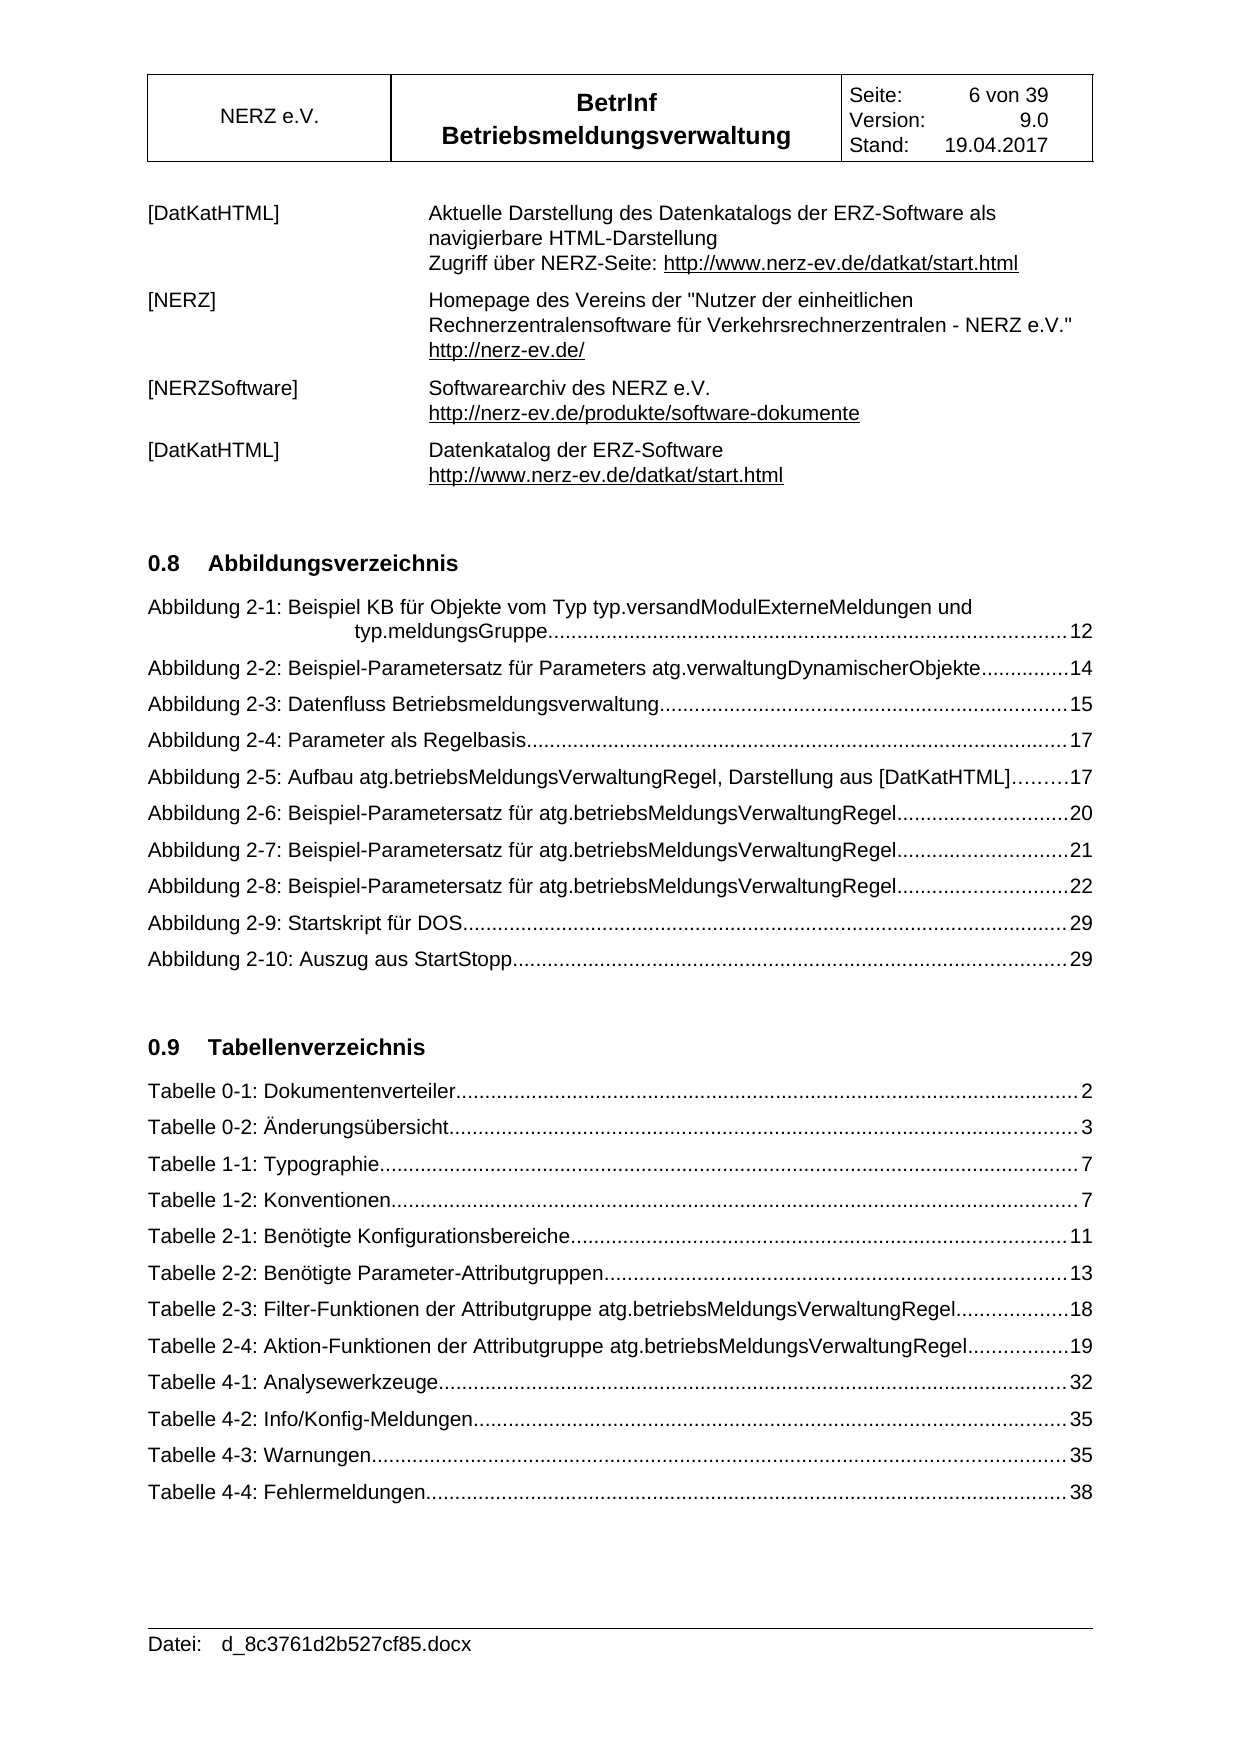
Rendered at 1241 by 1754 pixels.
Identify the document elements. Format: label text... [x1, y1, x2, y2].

text Tabelle 2-3: Filter-Funktionen der Attributgruppe atg.betriebsMeldungsVerwaltungRegel 18 [148, 1297, 1093, 1321]
text Tabelle 0-2: Änderungsübersicht 3 [148, 1115, 1093, 1139]
text Abbildung 2-3: Datenfluss Betriebsmeldungsverwaltung 15 [148, 692, 1093, 716]
text Abbildung 2-5: Aufbau atg.betriebsMeldungsVerwaltungRegel, Darstellung aus [DatKatHTML] 17 [148, 765, 1093, 789]
text Tabelle 4-3: Warnungen 35 [148, 1443, 1093, 1467]
text [DatKatHTML] Datenkatalog der ERZ-Software http://www.nerz-ev.de/datkat/start.html [148, 437, 1093, 487]
text Tabelle 0-1: Dokumentenverteiler 2 [148, 1078, 1093, 1102]
text [DatKatHTML] Aktuelle Darstellung des Datenkatalogs der ERZ-Software als navigierbare HTML-Darstellung Zugriff über NERZ-Seite: http://www.nerz-ev.de/datkat/start.html [148, 200, 1093, 275]
text Abbildung 2-10: Auszug aus StartStopp 29 [148, 947, 1093, 971]
text Tabelle 1-2: Konventionen 7 [148, 1188, 1093, 1212]
subtitle Abbildungsverzeichnis [148, 550, 1093, 576]
text [NERZSoftware] Softwarearchiv des NERZ e.V. http://nerz-ev.de/produkte/software-dokumente [148, 375, 1093, 425]
text Tabelle 2-2: Benötigte Parameter-Attributgruppen 13 [148, 1261, 1093, 1285]
subtitle Tabellenverzeichnis [148, 1033, 1093, 1060]
text Abbildung 2-1: Beispiel KB für Objekte vom Typ typ.versandModulExterneMeldungen und typ.meldungsGruppe 12 [148, 595, 1093, 643]
text Abbildung 2-9: Startskript für DOS 29 [148, 911, 1093, 934]
text Tabelle 4-2: Info/Konfig-Meldungen 35 [148, 1407, 1093, 1431]
text Tabelle 4-4: Fehlermeldungen 38 [148, 1479, 1093, 1503]
text Abbildung 2-6: Beispiel-Parametersatz für atg.betriebsMeldungsVerwaltungRegel 20 [148, 801, 1093, 825]
text Abbildung 2-2: Beispiel-Parametersatz für Parameters atg.verwaltungDynamischerObjekte 14 [148, 655, 1093, 679]
text Abbildung 2-4: Parameter als Regelbasis 17 [148, 728, 1093, 752]
text Tabelle 4-1: Analysewerkzeuge. 32 [148, 1370, 1093, 1394]
text Tabelle 1-1: Typographie 7 [148, 1151, 1093, 1175]
text Abbildung 2-7: Beispiel-Parametersatz für atg.betriebsMeldungsVerwaltungRegel 21 [148, 838, 1093, 862]
text Tabelle 2-1: Benötigte Konfigurationsbereiche 11 [148, 1224, 1093, 1248]
text [NERZ] Homepage des Vereins der "Nutzer der einheitlichen Rechnerzentralensoftware für Verkehrsrechnerzentralen - NERZ e.V." http://nerz-ev.de/ [148, 287, 1093, 362]
text Tabelle 2-4: Aktion-Funktionen der Attributgruppe atg.betriebsMeldungsVerwaltungRegel 19 [148, 1334, 1093, 1358]
text Abbildung 2-8: Beispiel-Parametersatz für atg.betriebsMeldungsVerwaltungRegel 22 [148, 874, 1093, 898]
